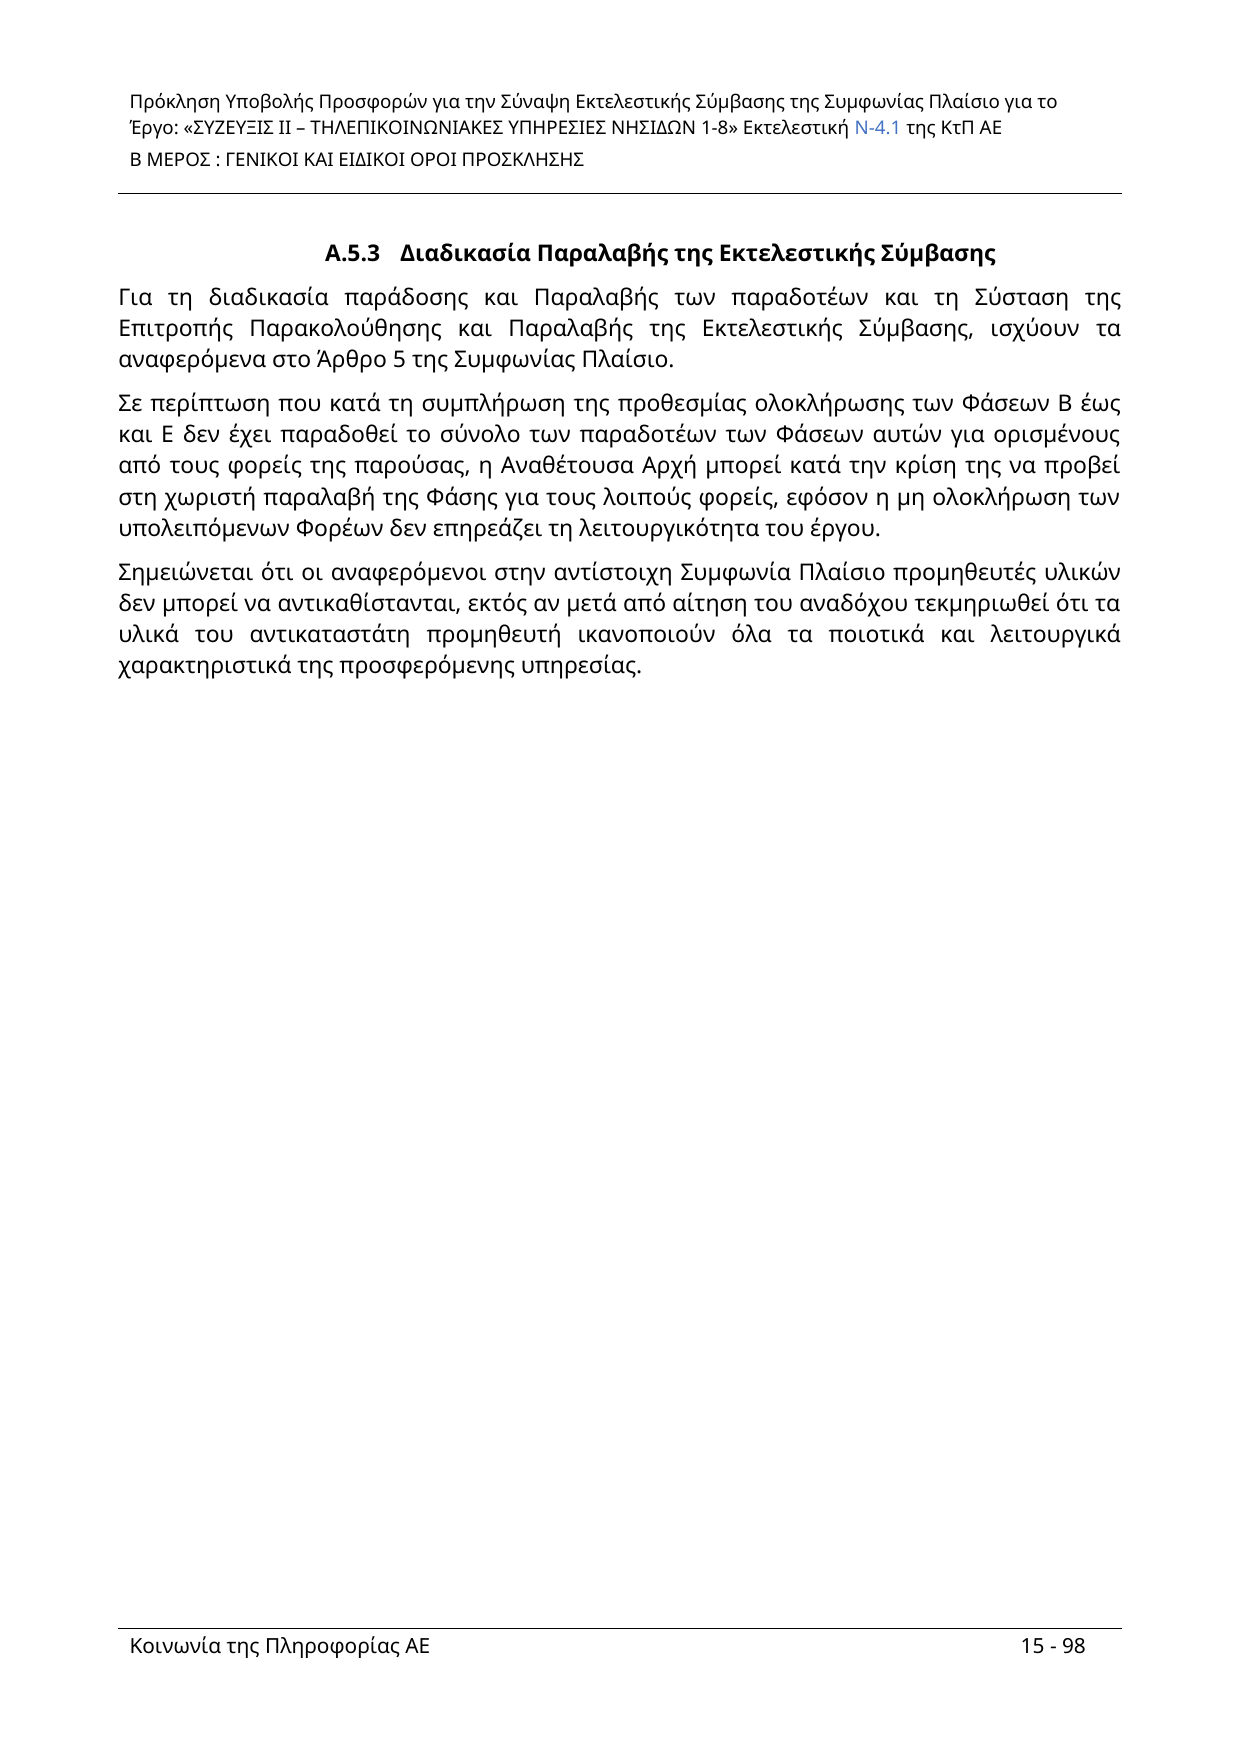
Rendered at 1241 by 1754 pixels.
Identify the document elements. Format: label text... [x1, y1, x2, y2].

text Σε περίπτωση που κατά τη συμπλήρωση της προθεσμίας ολοκλήρωσης των Φάσεων Β έως και Ε δεν έχει παραδοθεί το σύνολο των παραδοτέων των Φάσεων αυτών για ορισμένους από τους φορείς της παρούσας, η Αναθέτουσα Αρχή μπορεί κατά την κρίση της να προβεί στη χωριστή παραλαβή της Φάσης για τους λοιπούς φορείς, εφόσον η μη ολοκλήρωση των υπολειπόμενων Φορέων δεν επηρεάζει τη λειτουργικότητα του έργου. [118, 386, 1122, 543]
subtitle Διαδικασία Παραλαβής της Εκτελεστικής Σύμβασης [325, 236, 1122, 268]
text Για τη διαδικασία παράδοσης και Παραλαβής των παραδοτέων και τη Σύσταση της Επιτροπής Παρακολούθησης και Παραλαβής της Εκτελεστικής Σύμβασης, ισχύουν τα αναφερόμενα στο Άρθρο 5 της Συμφωνίας Πλαίσιο. [118, 280, 1122, 374]
text Σημειώνεται ότι οι αναφερόμενοι στην αντίστοιχη Συμφωνία Πλαίσιο προμηθευτές υλικών δεν μπορεί να αντικαθίστανται, εκτός αν μετά από αίτηση του αναδόχου τεκμηριωθεί ότι τα υλικά του αντικαταστάτη προμηθευτή ικανοποιούν όλα τα ποιοτικά και λειτουργικά χαρακτηριστικά της προσφερόμενης υπηρεσίας. [118, 555, 1122, 680]
